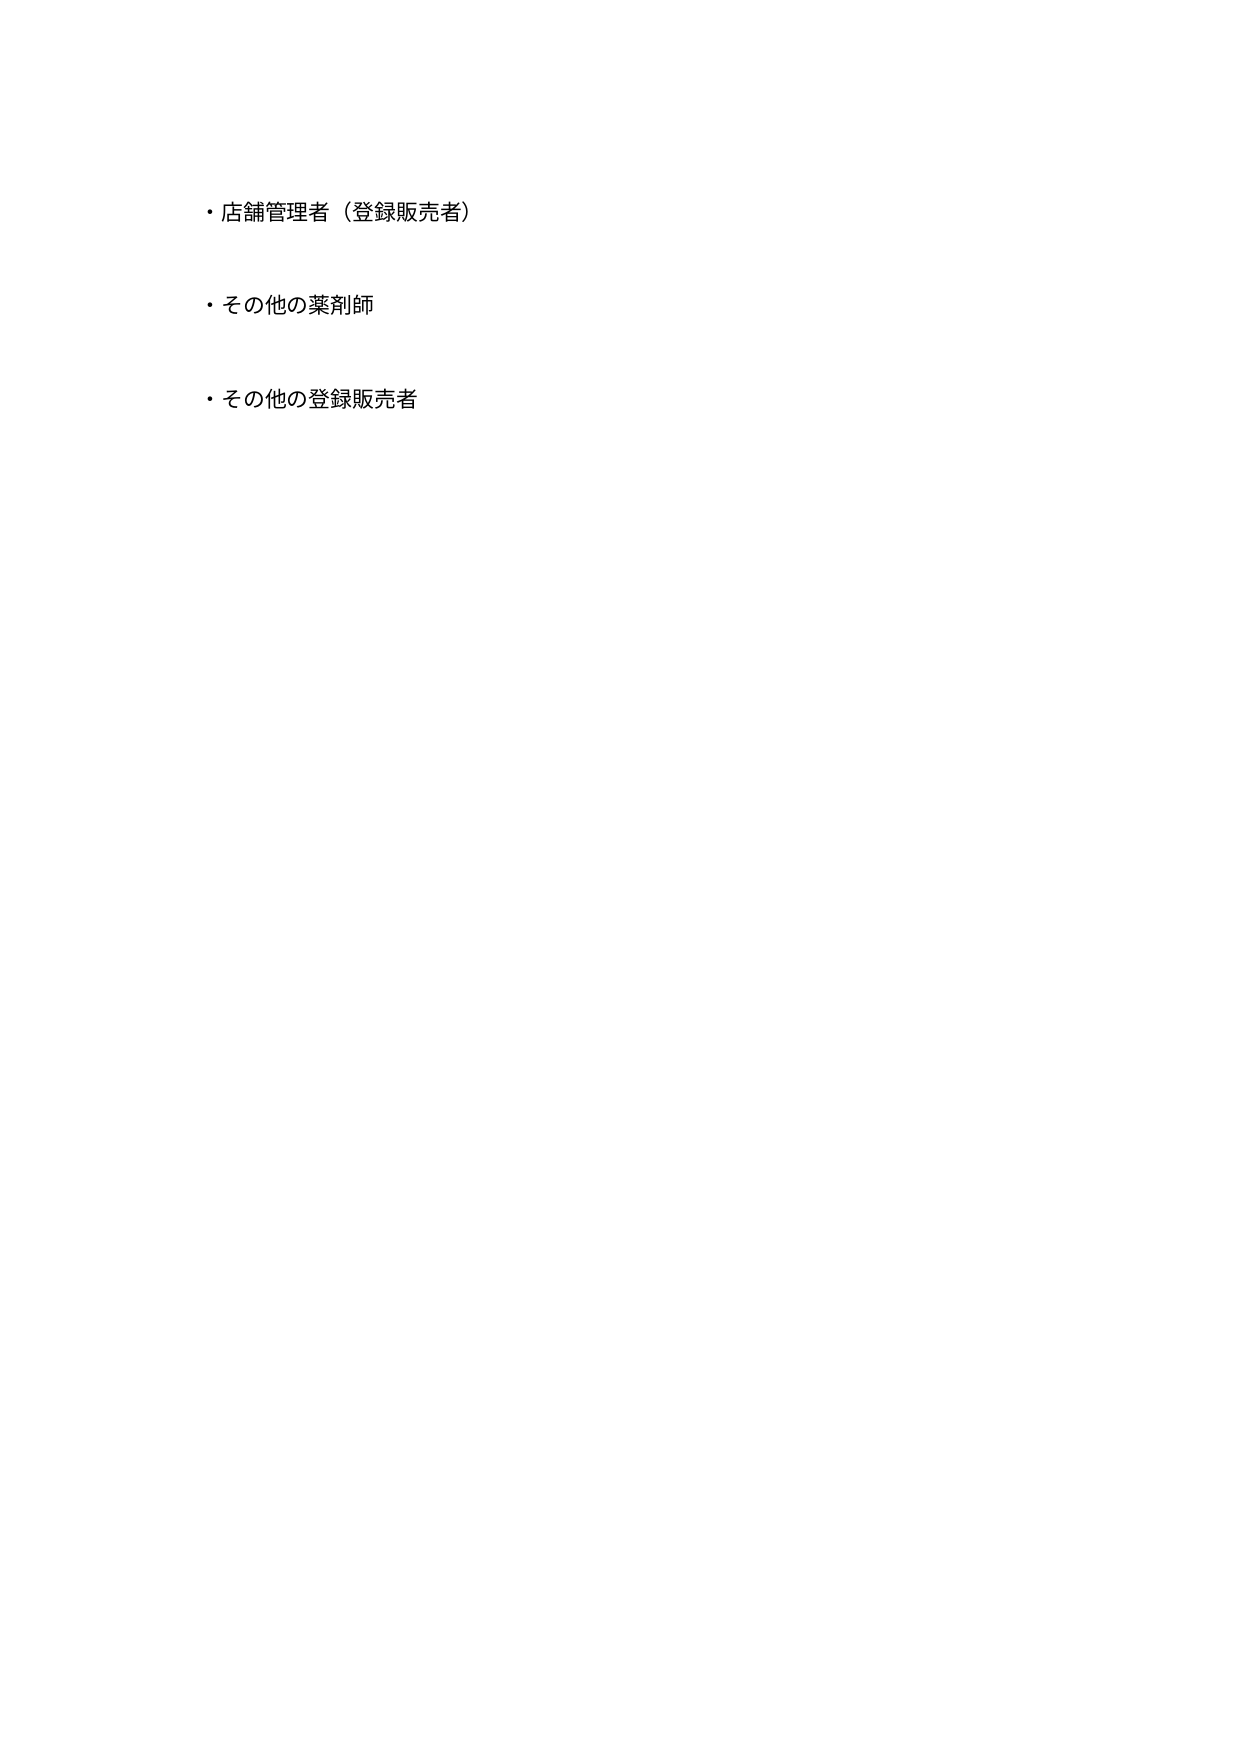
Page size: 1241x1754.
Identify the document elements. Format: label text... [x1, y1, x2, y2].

text ・その他の薬剤師 [177, 273, 1078, 335]
text ・その他の登録販売者 [177, 367, 1078, 429]
text ・店舗管理者（登録販売者） [177, 179, 1078, 242]
